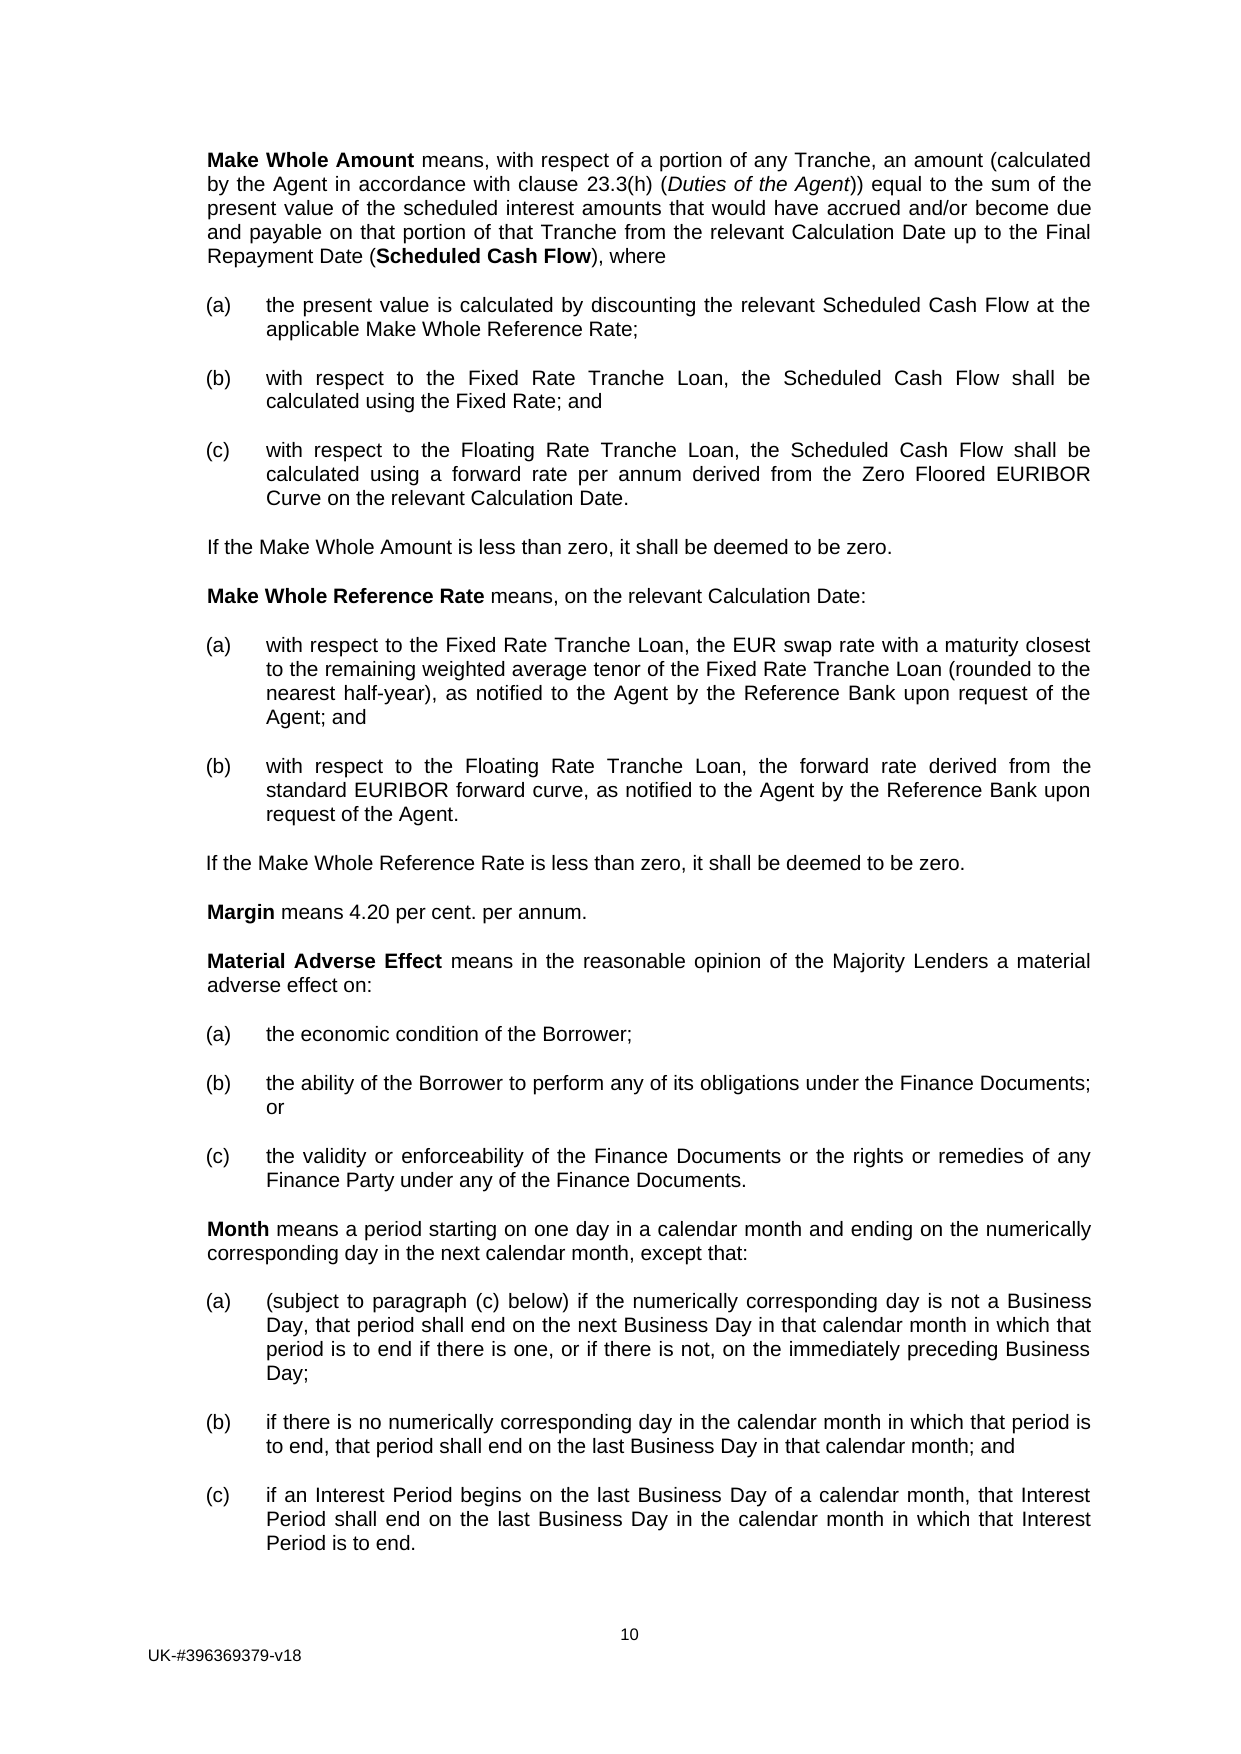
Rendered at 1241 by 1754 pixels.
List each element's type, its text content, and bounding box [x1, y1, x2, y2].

list the economic condition of the Borrower; [206, 1022, 1092, 1046]
text Margin means 4.20 per cent. per annum. [207, 900, 1092, 924]
text the ability of the Borrower to perform any of its obligations under the Finance Documents; or [206, 1071, 1092, 1118]
list with respect to the Fixed Rate Tranche Loan, the EUR swap rate with a maturity closest to the remaining weighted average tenor of the Fixed Rate Tranche Loan (rounded to the nearest half-year), as notified to the Agent by the Reference Bank upon request of the Agent; and [206, 633, 1092, 729]
text if there is no numerically corresponding day in the calendar month in which that period is to end, that period shall end on the last Business Day in that calendar month; and [206, 1410, 1092, 1458]
text with respect to the Floating Rate Tranche Loan, the Scheduled Cash Flow shall be calculated using a forward rate per annum derived from the Zero Floored EURIBOR Curve on the relevant Calculation Date. [206, 438, 1092, 510]
list (subject to paragraph (c) below) if the numerically corresponding day is not a Business Day, that period shall end on the next Business Day in that calendar month in which that period is to end if there is one, or if there is not, on the immediately preceding Business Day; [206, 1289, 1092, 1385]
text with respect to the Floating Rate Tranche Loan, the forward rate derived from the standard EURIBOR forward curve, as notified to the Agent by the Reference Bank upon request of the Agent. [206, 754, 1092, 826]
list the present value is calculated by discounting the relevant Scheduled Cash Flow at the applicable Make Whole Reference Rate; [206, 292, 1092, 340]
text If the Make Whole Amount is less than zero, it shall be deemed to be zero. [207, 535, 1092, 559]
text the validity or enforceability of the Finance Documents or the rights or remedies of any Finance Party under any of the Finance Documents. [206, 1143, 1092, 1191]
text with respect to the Fixed Rate Tranche Loan, the Scheduled Cash Flow shall be calculated using the Fixed Rate; and [206, 365, 1092, 413]
text Material Adverse Effect means in the reasonable opinion of the Majority Lenders a material adverse effect on: [207, 949, 1092, 997]
text if an Interest Period begins on the last Business Day of a calendar month, that Interest Period shall end on the last Business Day in the calendar month in which that Interest Period is to end. [206, 1483, 1092, 1555]
list If the Make Whole Reference Rate is less than zero, it shall be deemed to be zero. [206, 851, 1092, 875]
text Make Whole Amount means, with respect of a portion of any Tranche, an amount (calculated by the Agent in accordance with clause 23.3(h) (Duties of the Agent)) equal to the sum of the present value of the scheduled interest amounts that would have accrued and/or become due and payable on that portion of that Tranche from the relevant Calculation Date up to the Final Repayment Date (Scheduled Cash Flow), where [207, 148, 1092, 267]
text Make Whole Reference Rate means, on the relevant Calculation Date: [207, 584, 1092, 608]
text Month means a period starting on one day in a calendar month and ending on the numerically corresponding day in the next calendar month, except that: [207, 1216, 1092, 1264]
